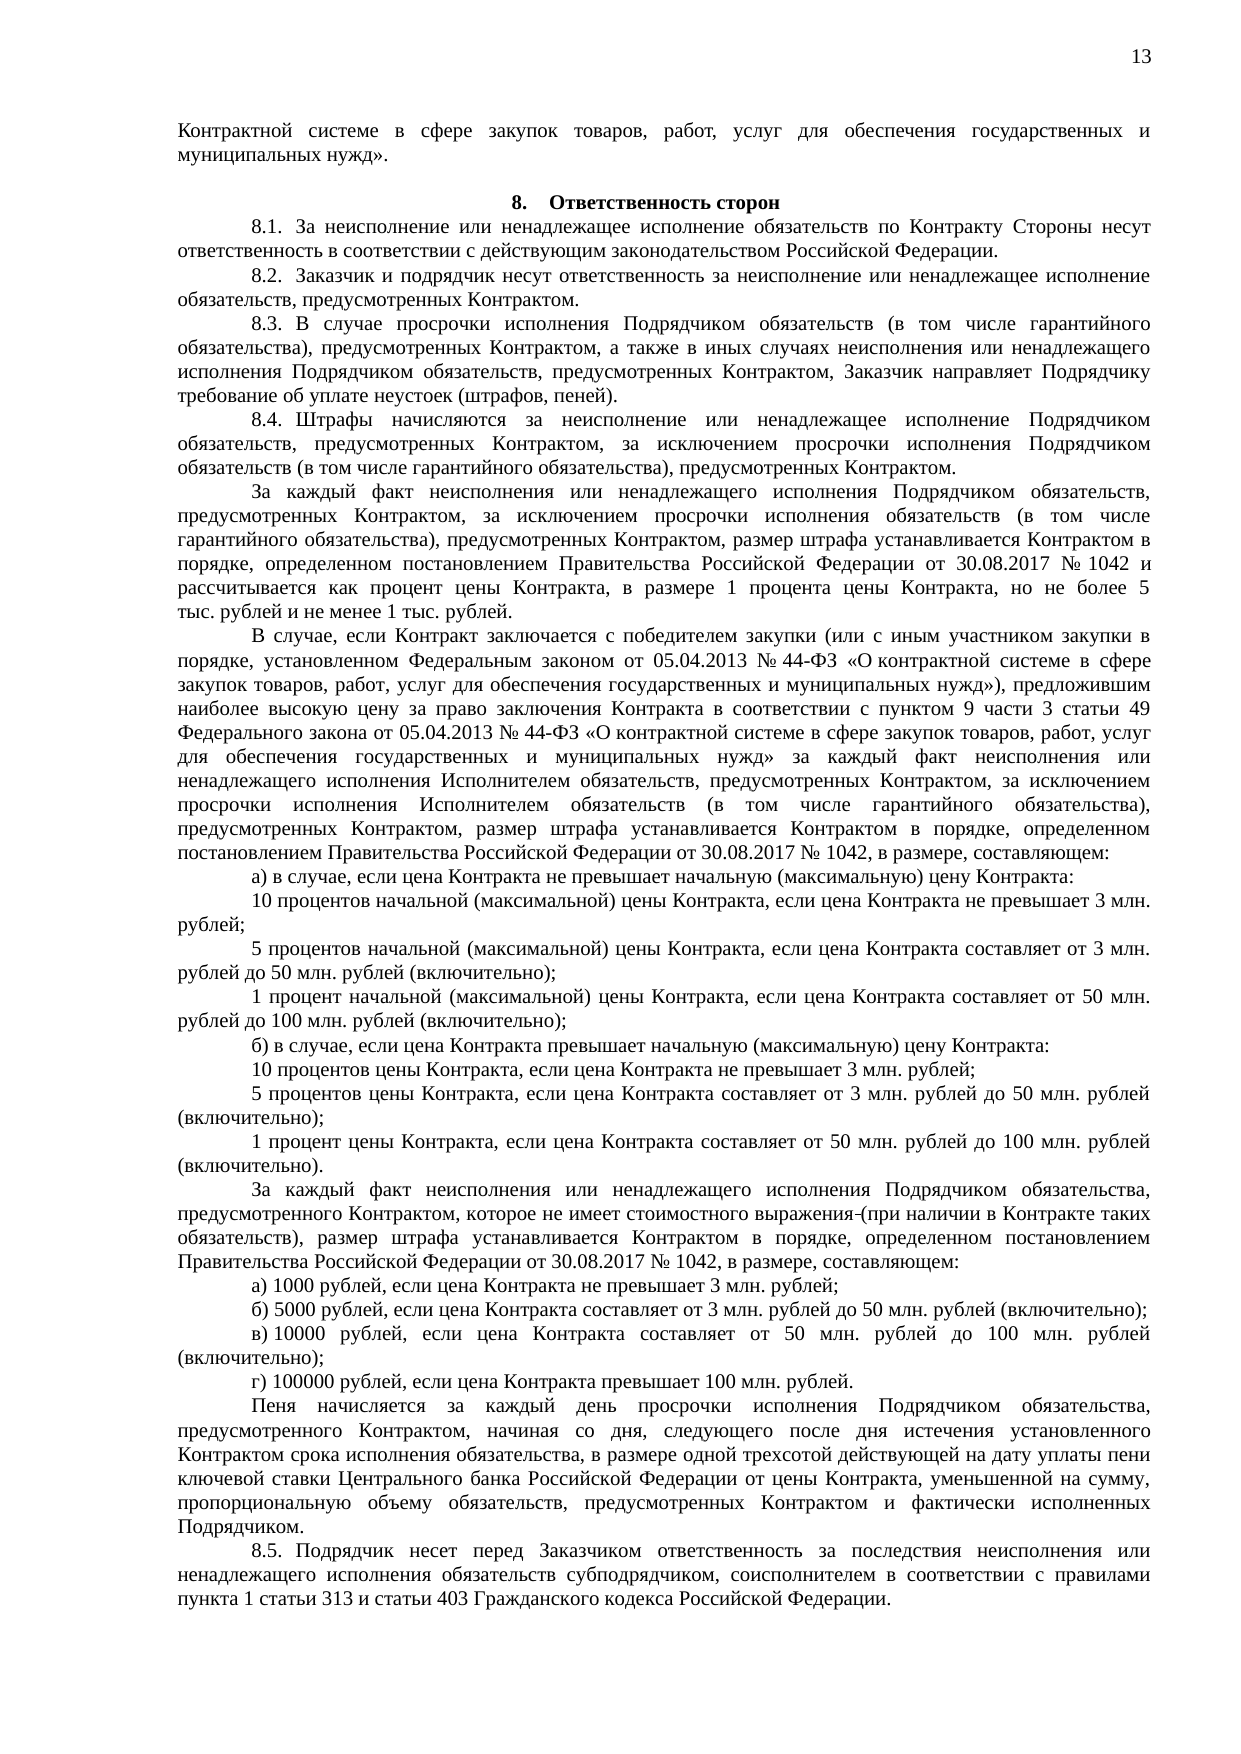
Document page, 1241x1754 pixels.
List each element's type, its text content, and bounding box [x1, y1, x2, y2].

text а) 1000 рублей, если цена Контракта не превышает 3 млн. рублей; [177, 1273, 1152, 1297]
text В случае, если Контракт заключается с победителем закупки (или с иным участником закупки в порядке, установленном Федеральным законом от 05.04.2013 № 44-ФЗ «О контрактной системе в сфере закупок товаров, работ, услуг для обеспечения государственных и муниципальных нужд»), предложившим наиболее высокую цену за право заключения Контракта в соответствии с пунктом 9 части 3 статьи 49 Федерального закона от 05.04.2013 № 44-ФЗ «О контрактной системе в сфере закупок товаров, работ, услуг для обеспечения государственных и муниципальных нужд» за каждый факт неисполнения или ненадлежащего исполнения Исполнителем обязательств, предусмотренных Контрактом, за исключением просрочки исполнения Исполнителем обязательств (в том числе гарантийного обязательства), предусмотренных Контрактом, размер штрафа устанавливается Контрактом в порядке, определенном постановлением Правительства Российской Федерации от 30.08.2017 № 1042, в размере, составляющем: [177, 623, 1152, 864]
text За каждый факт неисполнения или ненадлежащего исполнения Подрядчиком обязательства, предусмотренного Контрактом, которое не имеет стоимостного выражения (при наличии в Контракте таких обязательств), размер штрафа устанавливается Контрактом в порядке, определенном постановлением Правительства Российской Федерации от 30.08.2017 № 1042, в размере, составляющем: [177, 1177, 1152, 1273]
text б) 5000 рублей, если цена Контракта составляет от 3 млн. рублей до 50 млн. рублей (включительно); [177, 1297, 1152, 1321]
text б) в случае, если цена Контракта превышает начальную (максимальную) цену Контракта: [177, 1032, 1152, 1057]
list В случае просрочки исполнения Подрядчиком обязательств (в том числе гарантийного обязательства), предусмотренных Контрактом, а также в иных случаях неисполнения или ненадлежащего исполнения Подрядчиком обязательств, предусмотренных Контрактом, Заказчик направляет Подрядчику требование об уплате неустоек (штрафов, пеней). [177, 311, 1152, 407]
list Подрядчик несет перед Заказчиком ответственность за последствия неисполнения или ненадлежащего исполнения обязательств субподрядчиком, соисполнителем в соответствии с правилами пункта 1 статьи 313 и статьи 403 Гражданского кодекса Российской Федерации. [177, 1538, 1152, 1610]
list 1 процент цены Контракта, если цена Контракта составляет от 50 млн. рублей до 100 млн. рублей (включительно). [177, 1129, 1152, 1177]
text 10 процентов цены Контракта, если цена Контракта не превышает 3 млн. рублей; [177, 1057, 1152, 1081]
text г) 100000 рублей, если цена Контракта превышает 100 млн. рублей. [177, 1369, 1152, 1393]
text 5 процентов цены Контракта, если цена Контракта составляет от 3 млн. рублей до 50 млн. рублей (включительно); [177, 1081, 1152, 1129]
list Ответственность сторон [140, 190, 1152, 214]
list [177, 118, 1152, 166]
text 5 процентов начальной (максимальной) цены Контракта, если цена Контракта составляет от 3 млн. рублей до 50 млн. рублей (включительно); [177, 936, 1152, 984]
list За каждый факт неисполнения или ненадлежащего исполнения Подрядчиком обязательств, предусмотренных Контрактом, за исключением просрочки исполнения обязательств (в том числе гарантийного обязательства), предусмотренных Контрактом, размер штрафа устанавливается Контрактом в порядке, определенном постановлением Правительства Российской Федерации от 30.08.2017 № 1042 и рассчитывается как процент цены Контракта, в размере 1 процента цены Контракта, но не более 5 тыс. рублей и не менее 1 тыс. рублей. [177, 479, 1152, 623]
list Штрафы начисляются за неисполнение или ненадлежащее исполнение Подрядчиком обязательств, предусмотренных Контрактом, за исключением просрочки исполнения Подрядчиком обязательств (в том числе гарантийного обязательства), предусмотренных Контрактом. [177, 407, 1152, 479]
text 1 процент начальной (максимальной) цены Контракта, если цена Контракта составляет от 50 млн. рублей до 100 млн. рублей (включительно); [177, 984, 1152, 1032]
text а) в случае, если цена Контракта не превышает начальную (максимальную) цену Контракта: [177, 864, 1152, 888]
text в) 10000 рублей, если цена Контракта составляет от 50 млн. рублей до 100 млн. рублей (включительно); [177, 1321, 1152, 1369]
text 10 процентов начальной (максимальной) цены Контракта, если цена Контракта не превышает 3 млн. рублей; [177, 888, 1152, 936]
list За неисполнение или ненадлежащее исполнение обязательств по Контракту Стороны несут ответственность в соответствии с действующим законодательством Российской Федерации. [177, 214, 1152, 262]
list Заказчик и подрядчик несут ответственность за неисполнение или ненадлежащее исполнение обязательств, предусмотренных Контрактом. [177, 262, 1152, 311]
text Пеня начисляется за каждый день просрочки исполнения Подрядчиком обязательства, предусмотренного Контрактом, начиная со дня, следующего после дня истечения установленного Контрактом срока исполнения обязательства, в размере одной трехсотой действующей на дату уплаты пени ключевой ставки Центрального банка Российской Федерации от цены Контракта, уменьшенной на сумму, пропорциональную объему обязательств, предусмотренных Контрактом и фактически исполненных Подрядчиком. [177, 1393, 1152, 1538]
